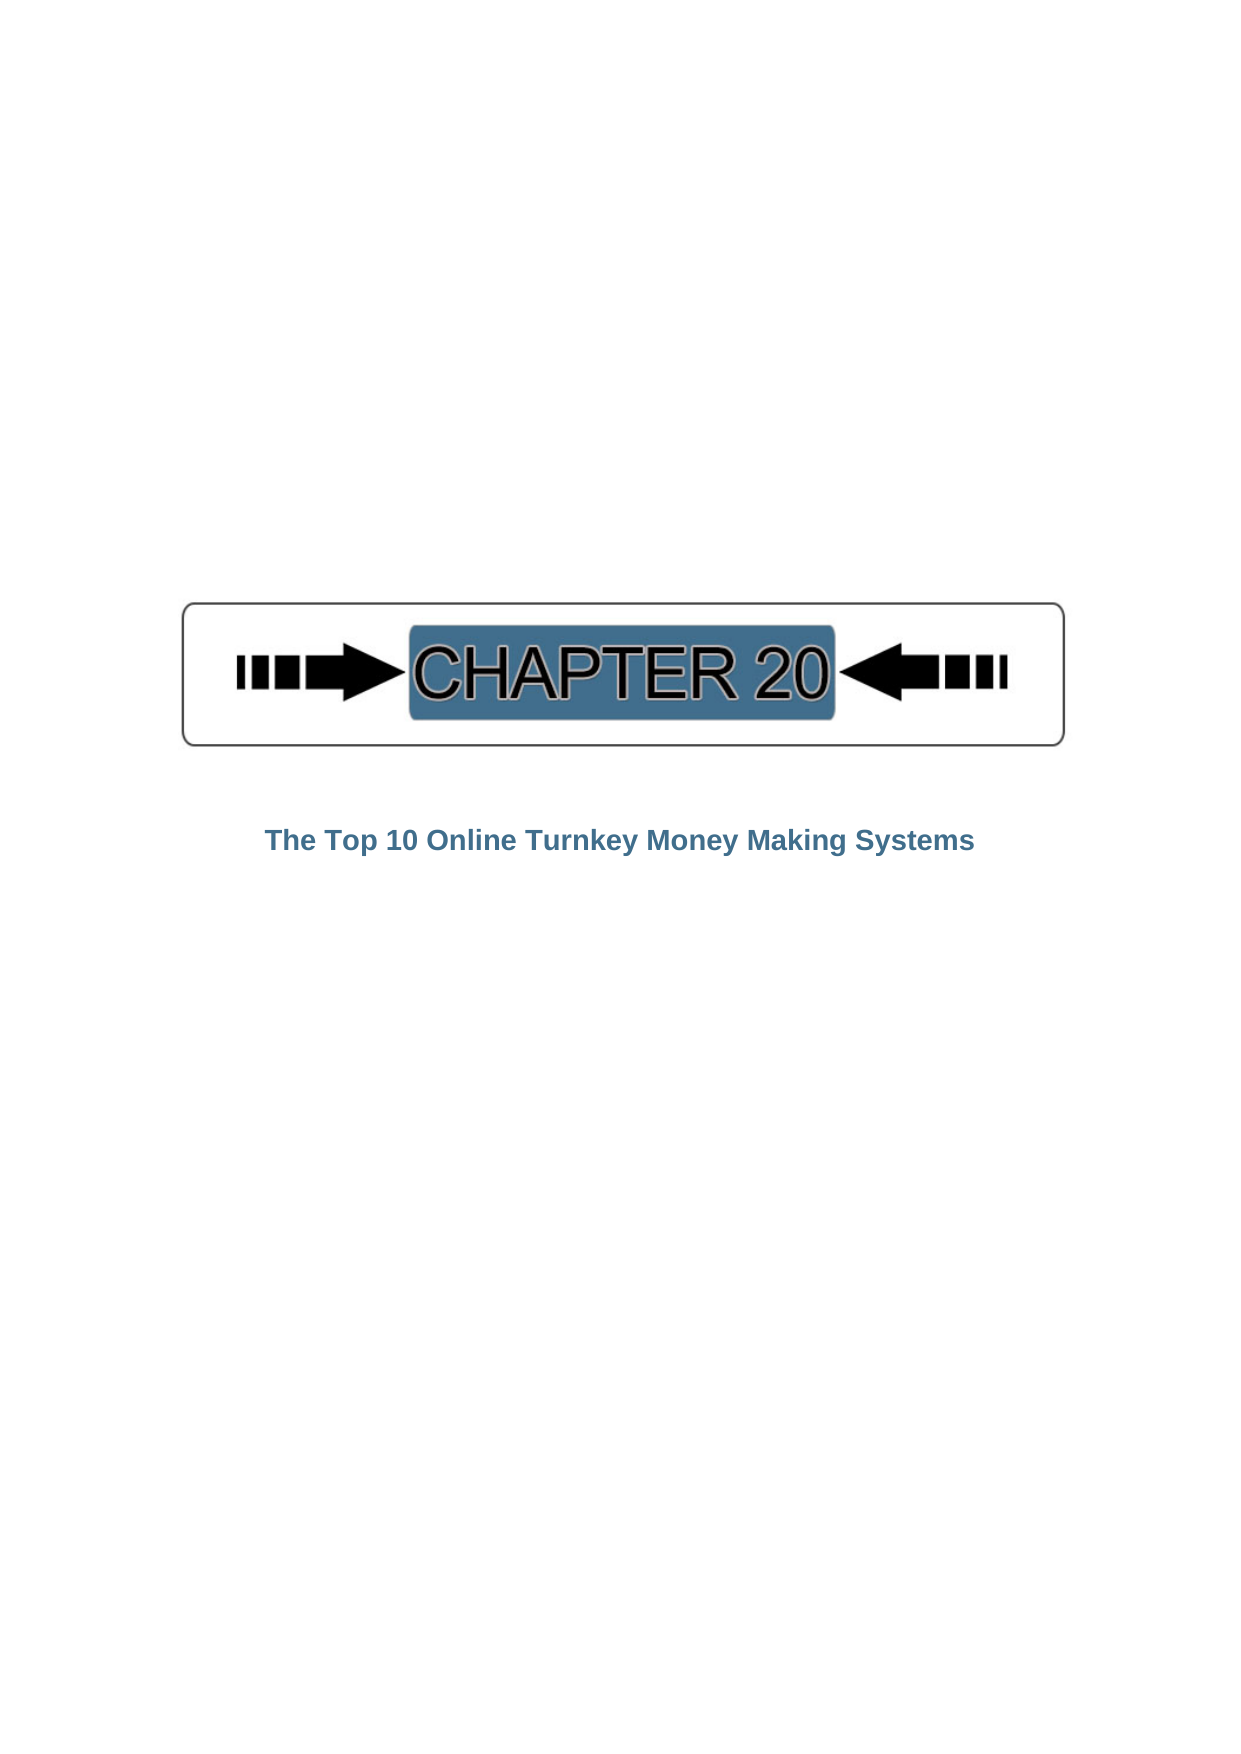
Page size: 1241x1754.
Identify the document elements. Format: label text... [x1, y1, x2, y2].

subtitle The Top 10 Online Turnkey Money Making Systems [150, 823, 1090, 856]
picture [150, 580, 1091, 769]
